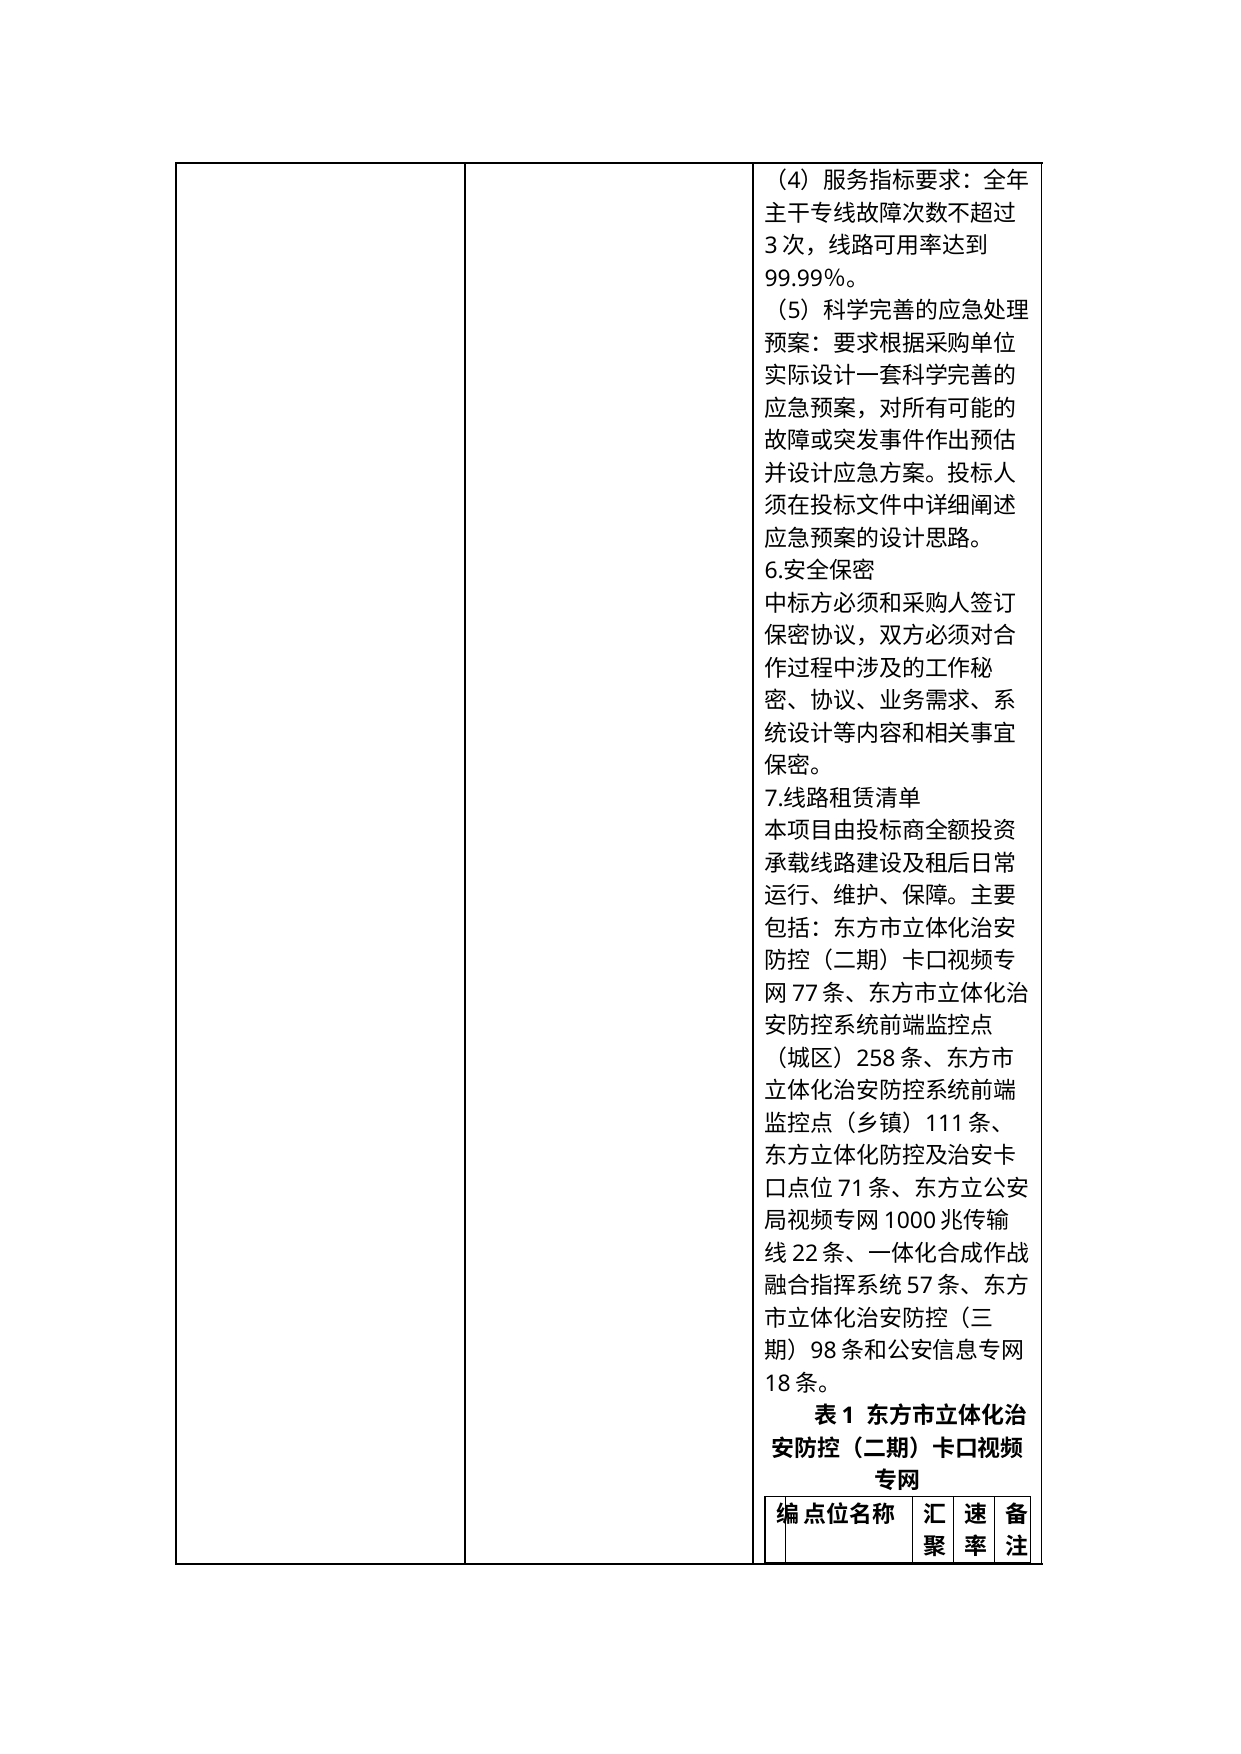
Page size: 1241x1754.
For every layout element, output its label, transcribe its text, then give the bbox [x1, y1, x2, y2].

table_cell 1 [177, 164, 464, 1563]
table_cell ★ [466, 164, 752, 1563]
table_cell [754, 164, 1041, 1563]
